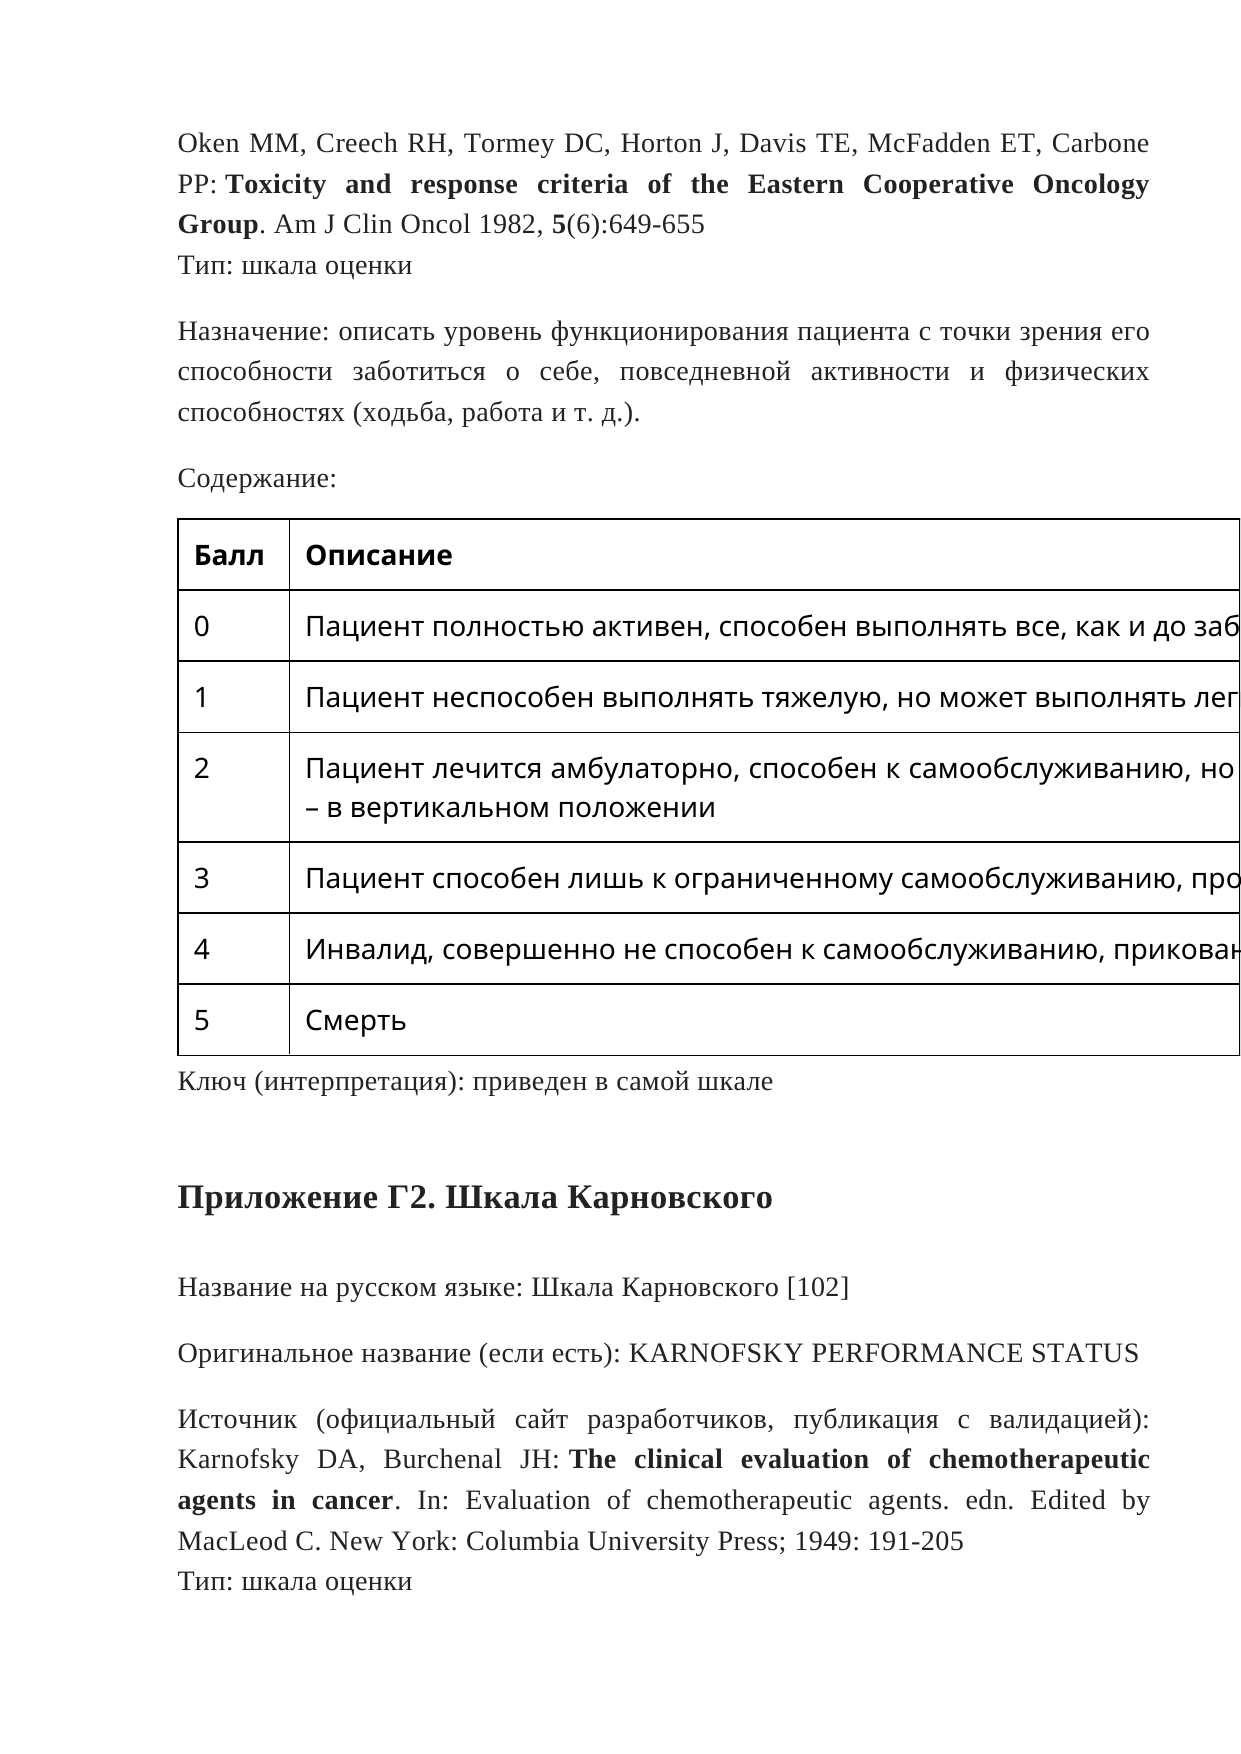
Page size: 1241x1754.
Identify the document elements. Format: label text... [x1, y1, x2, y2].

text Тип: шкала оценки [177, 1556, 1152, 1597]
table_cell Пациент лечится амбулаторно, способен к самообслуживанию, но не может выполнять работу. Более 50% времени бодрствования проводит активно – в вертикальном положении [290, 733, 1239, 841]
text Приложение Г2. Шкала Карновского [177, 1175, 1152, 1215]
text Название на русском языке: Шкала Карновского [102] [177, 1262, 1152, 1303]
table_cell 0 [179, 591, 289, 660]
table_cell 4 [179, 914, 289, 983]
text Оригинальное название (если есть): KARNOFSKY PERFORMANCE STATUS [177, 1328, 1152, 1368]
text Содержание: [177, 452, 1152, 493]
text Назначение: описать уровень функционирования пациента с точки зрения его способности заботиться о себе, повседневной активности и физических способностях (ходьба, работа и т. д.). [177, 306, 1152, 427]
table_cell 3 [179, 843, 289, 912]
table_cell 5 [179, 985, 289, 1054]
table_header Описание [290, 520, 1239, 589]
table_cell Инвалид, совершенно не способен к самообслуживанию, прикован к креслу или постели [290, 914, 1239, 983]
table_cell Пациент способен лишь к ограниченному самообслуживанию, проводит в кресле или постели более 50% времени бодрствования [290, 843, 1239, 912]
table_cell Смерть [290, 985, 1239, 1054]
table_cell 2 [179, 733, 289, 841]
text Ключ (интерпретация): приведен в самой шкале [177, 1056, 1152, 1097]
text Тип: шкала оценки [177, 240, 1152, 281]
text Oken MM, Creech RH, Tormey DC, Horton J, Davis TE, McFadden ET, Carbone PP: Toxicity and response criteria of the Eastern Cooperative Oncology Group. Am J Clin Oncol 1982, 5(6):649-655 [177, 118, 1152, 240]
table_cell 1 [179, 662, 289, 732]
table_header Балл [179, 520, 289, 589]
table_cell Пациент полностью активен, способен выполнять все, как и до заболевания [290, 591, 1239, 660]
text Источник (официальный сайт разработчиков, публикация с валидацией): Karnofsky DA, Burchenal JH: The clinical evaluation of chemotherapeutic agents in cancer. In: Evaluation of chemotherapeutic agents. edn. Edited by MacLeod C. New York: Columbia University Press; 1949: 191-205 [177, 1393, 1152, 1556]
table_cell Пациент неспособен выполнять тяжелую, но может выполнять легкую или сидячую работу (например, легкую домашнюю или канцелярскую работу) [290, 662, 1239, 732]
